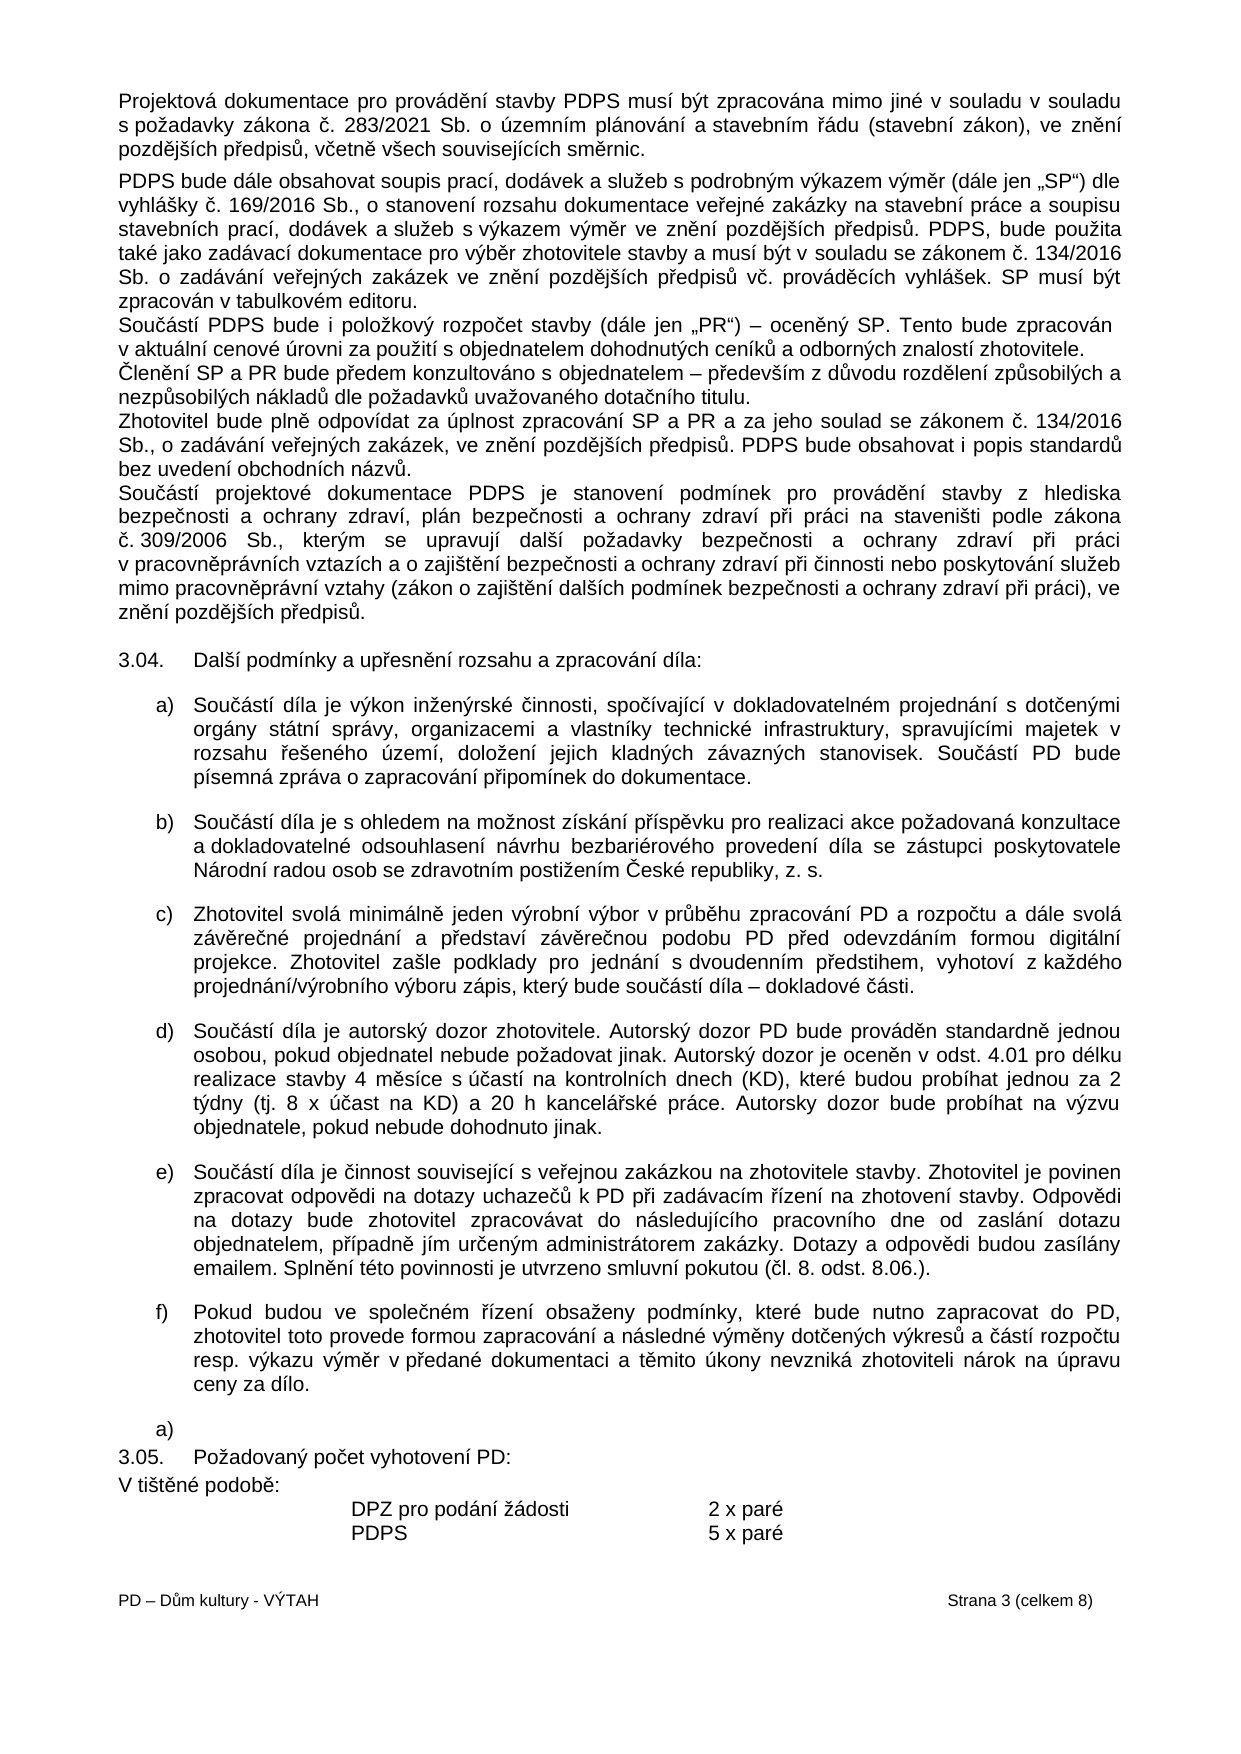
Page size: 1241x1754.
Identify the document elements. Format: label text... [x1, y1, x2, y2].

list Součástí díla je autorský dozor zhotovitele. Autorský dozor PD bude prováděn standardně jednou osobou, pokud objednatel nebude požadovat jinak. Autorský dozor je oceněn v odst. 4.01 pro délku realizace stavby 4 měsíce s účastí na kontrolních dnech (KD), které budou probíhat jednou za 2 týdny (tj. 8 x účast na KD) a 20 h kancelářské práce. Autorsky dozor bude probíhat na výzvu objednatele, pokud nebude dohodnuto jinak. [156, 1019, 1122, 1139]
text PDPS bude dále obsahovat soupis prací, dodávek a služeb s podrobným výkazem výměr (dále jen „SP“) dle vyhlášky č. 169/2016 Sb., o stanovení rozsahu dokumentace veřejné zakázky na stavební práce a soupisu stavebních prací, dodávek a služeb s výkazem výměr ve znění pozdějších předpisů. PDPS, bude použita také jako zadávací dokumentace pro výběr zhotovitele stavby a musí být v souladu se zákonem č. 134/2016 Sb. o zadávání veřejných zakázek ve znění pozdějších předpisů vč. prováděcích vyhlášek. SP musí být zpracován v tabulkovém editoru. [118, 169, 1122, 313]
text DPZ pro podání žádosti 2 x paré [118, 1497, 1122, 1521]
list Součástí díla je výkon inženýrské činnosti, spočívající v dokladovatelném projednání s dotčenými orgány státní správy, organizacemi a vlastníky technické infrastruktury, spravujícími majetek v rozsahu řešeného území, doložení jejich kladných závazných stanovisek. Součástí PD bude písemná zpráva o zapracování připomínek do dokumentace. [156, 693, 1122, 789]
list Pokud budou ve společném řízení obsaženy podmínky, které bude nutno zapracovat do PD, zhotovitel toto provede formou zapracování a následné výměny dotčených výkresů a částí rozpočtu resp. výkazu výměr v předané dokumentaci a těmito úkony nevzniká zhotoviteli nárok na úpravu ceny za dílo. [156, 1300, 1122, 1396]
list Součástí díla je s ohledem na možnost získání příspěvku pro realizaci akce požadovaná konzultace a dokladovatelné odsouhlasení návrhu bezbariérového provedení díla se zástupci poskytovatele Národní radou osob se zdravotním postižením České republiky, z. s. [156, 809, 1122, 881]
subtitle Požadovaný počet vyhotovení PD: [118, 1445, 1122, 1469]
subtitle Další podmínky a upřesnění rozsahu a zpracování díla: [118, 648, 1122, 672]
text PDPS 5 x paré [118, 1521, 1122, 1545]
text Zhotovitel bude plně odpovídat za úplnost zpracování SP a PR a za jeho soulad se zákonem č. 134/2016 Sb., o zadávání veřejných zakázek, ve znění pozdějších předpisů. PDPS bude obsahovat i popis standardů bez uvedení obchodních názvů. [118, 408, 1122, 480]
text Součástí projektové dokumentace PDPS je stanovení podmínek pro provádění stavby z hlediska bezpečnosti a ochrany zdraví, plán bezpečnosti a ochrany zdraví při práci na staveništi podle zákona č. 309/2006 Sb., kterým se upravují další požadavky bezpečnosti a ochrany zdraví při práci v pracovněprávních vztazích a o zajištění bezpečnosti a ochrany zdraví při činnosti nebo poskytování služeb mimo pracovněprávní vztahy (zákon o zajištění dalších podmínek bezpečnosti a ochrany zdraví při práci), ve znění pozdějších předpisů. [118, 480, 1122, 624]
list Zhotovitel svolá minimálně jeden výrobní výbor v průběhu zpracování PD a rozpočtu a dále svolá závěrečné projednání a představí závěrečnou podobu PD před odevzdáním formou digitální projekce. Zhotovitel zašle podklady pro jednání s dvoudenním předstihem, vyhotoví z každého projednání/výrobního výboru zápis, který bude součástí díla – dokladové části. [156, 902, 1122, 998]
list Součástí díla je činnost související s veřejnou zakázkou na zhotovitele stavby. Zhotovitel je povinen zpracovat odpovědi na dotazy uchazečů k PD při zadávacím řízení na zhotovení stavby. Odpovědi na dotazy bude zhotovitel zpracovávat do následujícího pracovního dne od zaslání dotazu objednatelem, případně jím určeným administrátorem zakázky. Dotazy a odpovědi budou zasílány emailem. Splnění této povinnosti je utvrzeno smluvní pokutou (čl. 8. odst. 8.06.). [156, 1159, 1122, 1279]
text V tištěné podobě: [118, 1473, 1122, 1497]
text Součástí PDPS bude i položkový rozpočet stavby (dále jen „PR“) – oceněný SP. Tento bude zpracován v aktuální cenové úrovni za použití s objednatelem dohodnutých ceníků a odborných znalostí zhotovitele. [118, 313, 1122, 361]
text Členění SP a PR bude předem konzultováno s objednatelem – především z důvodu rozdělení způsobilých a nezpůsobilých nákladů dle požadavků uvažovaného dotačního titulu. [118, 361, 1122, 408]
text Projektová dokumentace pro provádění stavby PDPS musí být zpracována mimo jiné v souladu v souladu s požadavky zákona č. 283/2021 Sb. o územním plánování a stavebním řádu (stavební zákon), ve znění pozdějších předpisů, včetně všech souvisejících směrnic. [118, 89, 1122, 161]
